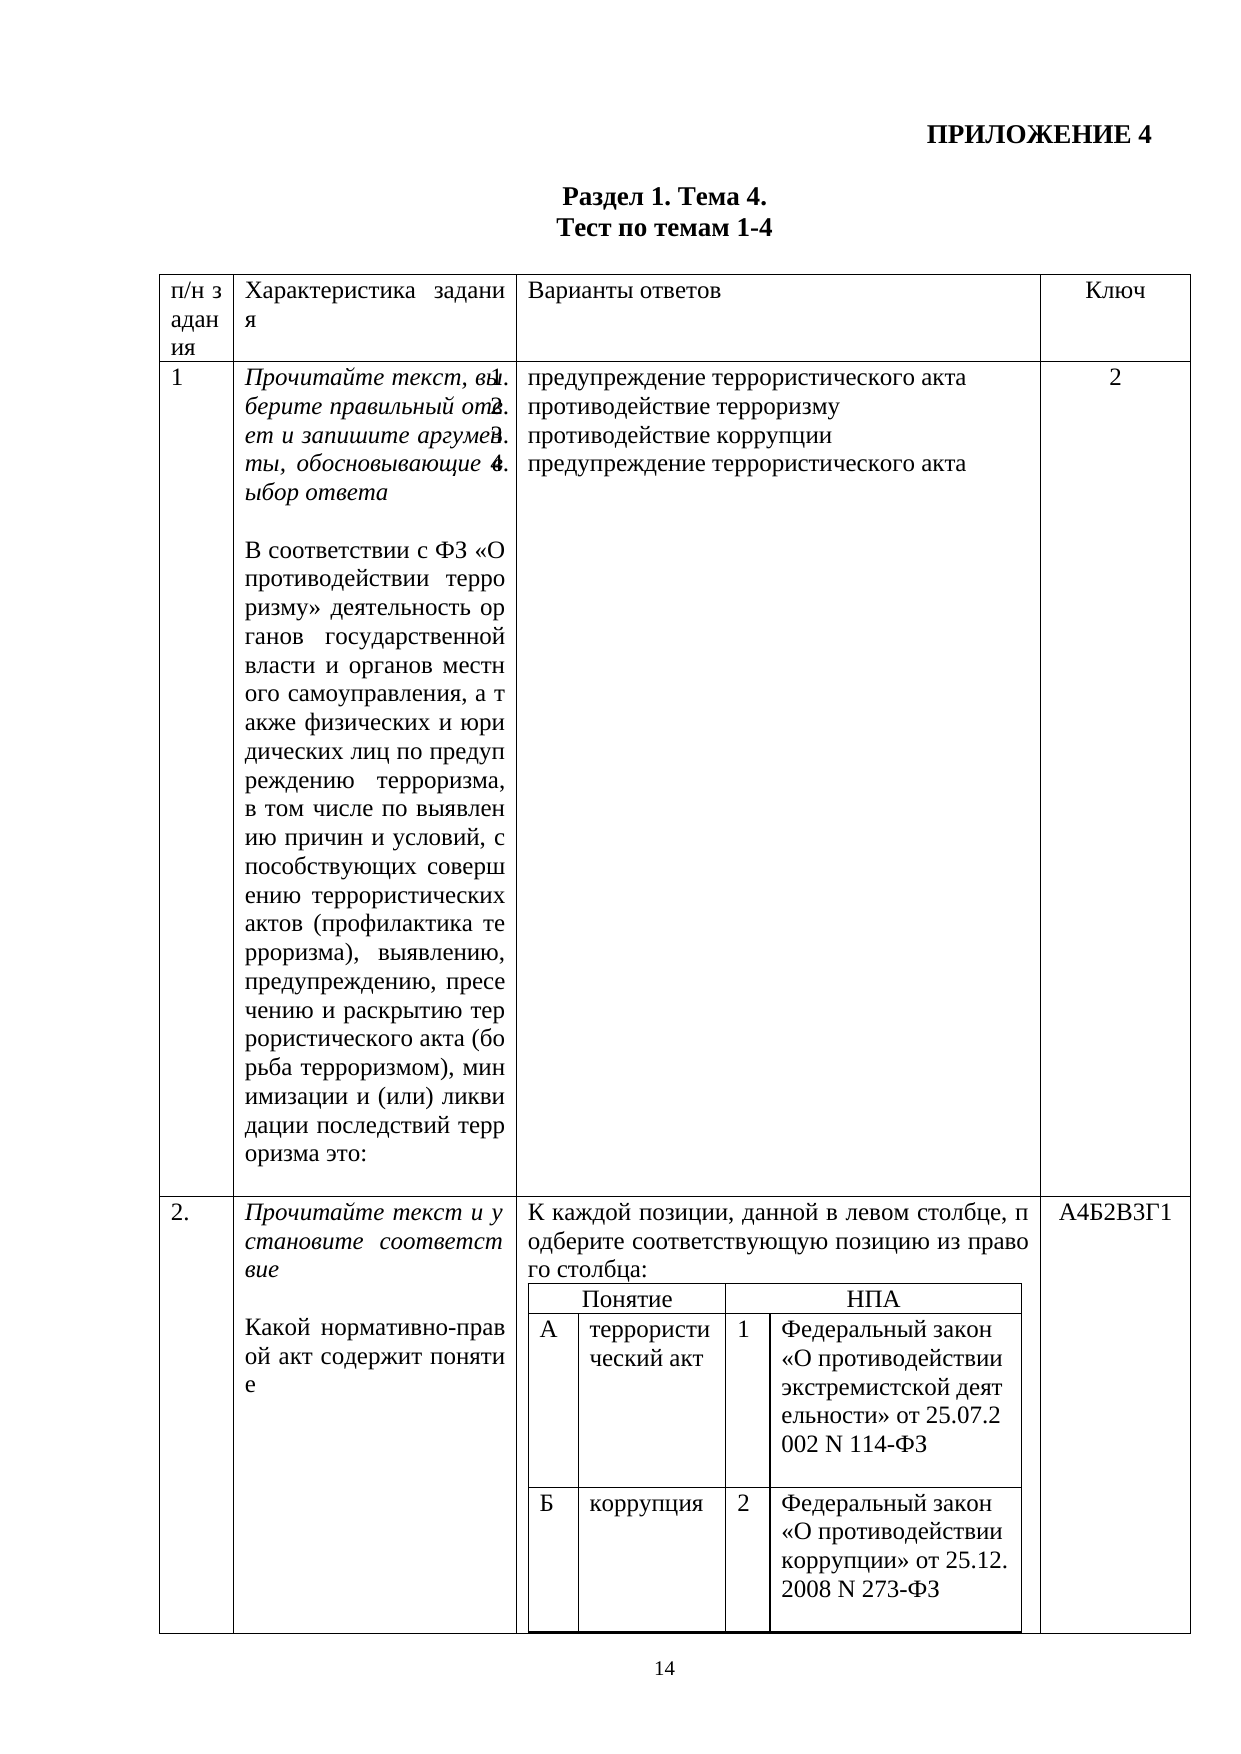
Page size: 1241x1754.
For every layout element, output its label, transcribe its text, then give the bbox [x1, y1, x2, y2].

table_cell Прочитайте текст, выберите правильный ответ и запишите аргументы, обосновывающие выбор ответа В соответствии с ФЗ «О противодействии терроризму» деятельность органов государственной власти и органов местного самоуправления, а также физических и юридических лиц по предупреждению терроризма, в том числе по выявлению причин и условий, способствующих совершению террористических актов (профилактика терроризма), выявлению, предупреждению, пресечению и раскрытию террористического акта (борьба терроризмом), минимизации и (или) ликвидации последствий терроризма это: [234, 362, 516, 1196]
table_header Варианты ответов [517, 275, 1040, 361]
table_header Ключ [1041, 275, 1190, 361]
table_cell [517, 1197, 1040, 1632]
table_cell 1 [160, 362, 233, 1196]
table_cell 2. [160, 1197, 233, 1632]
table_cell предупреждение террористического акта противодействие терроризму противодействие коррупции предупреждение террористического акта [517, 362, 1040, 1196]
text Раздел 1. Тема 4. [177, 180, 1152, 212]
text ПРИЛОЖЕНИЕ 4 [177, 118, 1152, 149]
table_header п/н задания [160, 275, 233, 361]
table_cell А4Б2В3Г1 [1041, 1197, 1190, 1632]
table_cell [234, 1197, 516, 1632]
text Тест по темам 1-4 [177, 212, 1152, 243]
table_cell 2 [1041, 362, 1190, 1196]
table_header Характеристика задания [234, 275, 516, 361]
